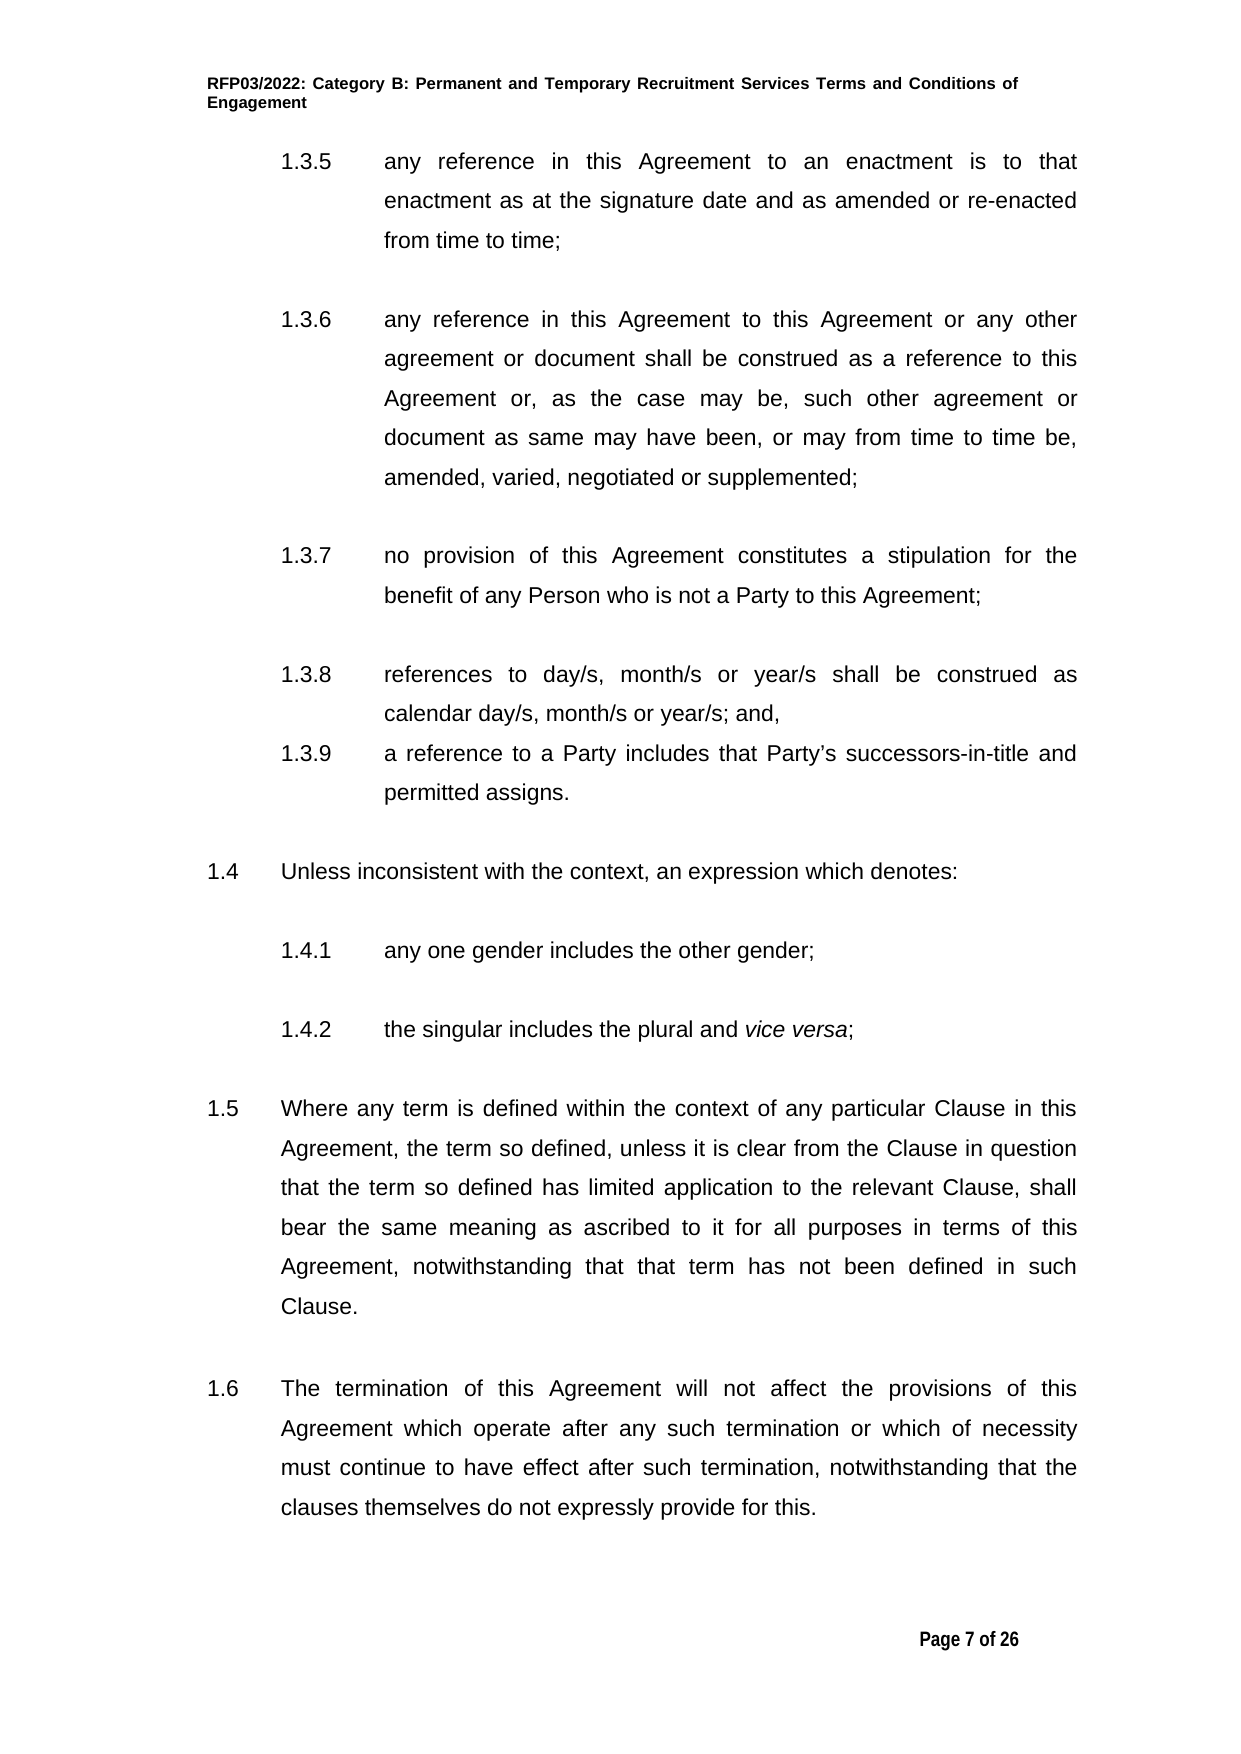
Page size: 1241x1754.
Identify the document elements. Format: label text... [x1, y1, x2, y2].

list any one gender includes the other gender; [281, 937, 1078, 964]
list a reference to a Party includes that Party’s successors-in-title and permitted assigns. [281, 740, 1078, 806]
list Where any term is defined within the context of any particular Clause in this Agreement, the term so defined, unless it is clear from the Clause in question that the term so defined has limited application to the relevant Clause, shall bear the same meaning as ascribed to it for all purposes in terms of this Agreement, notwithstanding that that term has not been defined in such Clause. [207, 1095, 1078, 1319]
list Unless inconsistent with the context, an expression which denotes: [207, 858, 1078, 885]
list The termination of this Agreement will not affect the provisions of this Agreement which operate after any such termination or which of necessity must continue to have effect after such termination, notwithstanding that the clauses themselves do not expressly provide for this. [207, 1375, 1078, 1520]
list any reference in this Agreement to this Agreement or any other agreement or document shall be construed as a reference to this Agreement or, as the case may be, such other agreement or document as same may have been, or may from time to time be, amended, varied, negotiated or supplemented; [281, 306, 1078, 490]
list references to day/s, month/s or year/s shall be construed as calendar day/s, month/s or year/s; and, [281, 661, 1078, 727]
list no provision of this Agreement constitutes a stipulation for the benefit of any Person who is not a Party to this Agreement; [281, 542, 1078, 608]
list any reference in this Agreement to an enactment is to that enactment as at the signature date and as amended or re-enacted from time to time; [281, 148, 1078, 253]
list the singular includes the plural and vice versa; [281, 1016, 1078, 1043]
